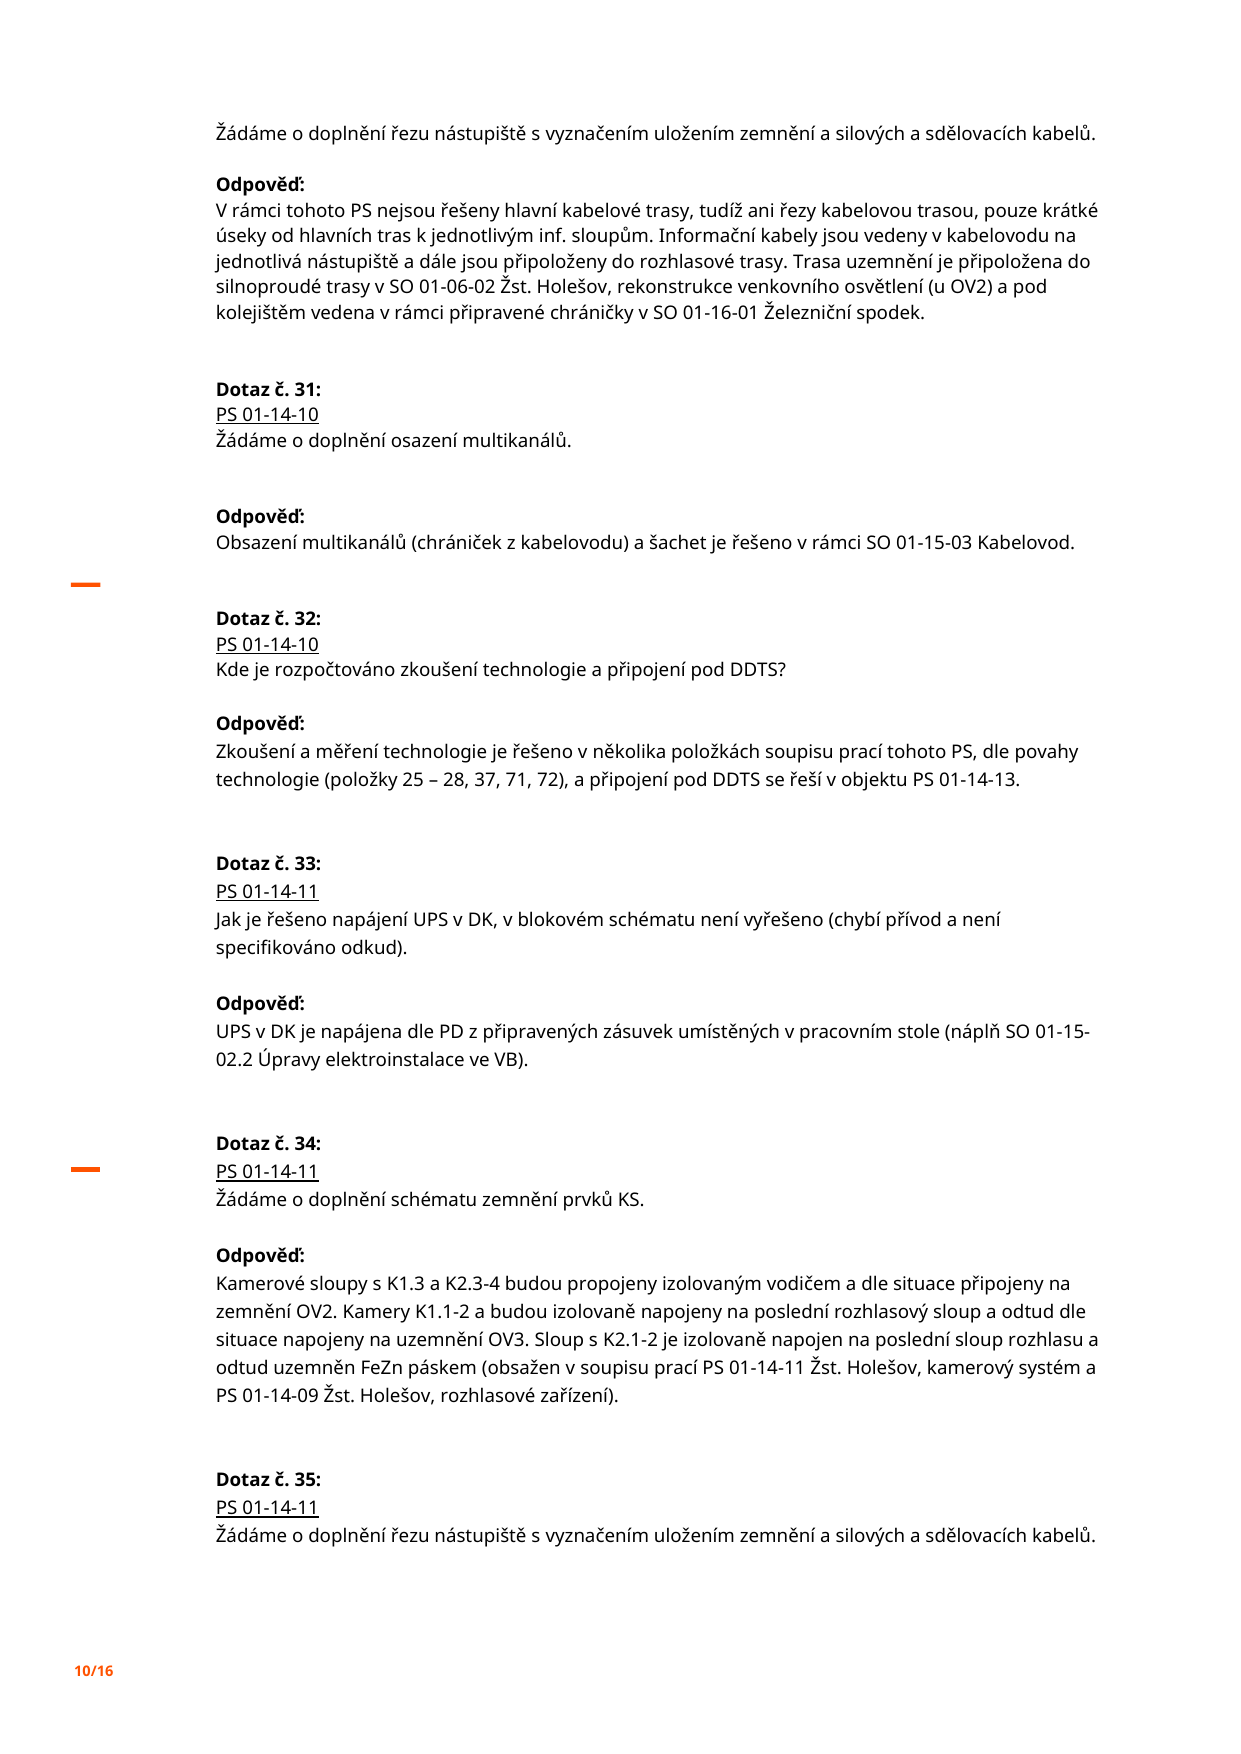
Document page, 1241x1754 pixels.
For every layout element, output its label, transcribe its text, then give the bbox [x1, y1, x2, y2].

text Dotaz č. 32: [216, 606, 1122, 631]
text Odpověď: [216, 990, 1122, 1016]
text Odpověď: [216, 1242, 1122, 1268]
text Dotaz č. 31: [216, 376, 1122, 401]
text Odpověď: [216, 710, 1122, 736]
text Jak je řešeno napájení UPS v DK, v blokovém schématu není vyřešeno (chybí přívod a není specifikováno odkud). [216, 906, 1122, 960]
text UPS v DK je napájena dle PD z připravených zásuvek umístěných v pracovním stole (náplň SO 01-15-02.2 Úpravy elektroinstalace ve VB). [216, 1018, 1122, 1072]
text Zkoušení a měření technologie je řešeno v několika položkách soupisu prací tohoto PS, dle povahy technologie (položky 25 – 28, 37, 71, 72), a připojení pod DDTS se řeší v objektu PS 01-14-13. [216, 738, 1122, 792]
text Obsazení multikanálů (chrániček z kabelovodu) a šachet je řešeno v rámci SO 01-15-03 Kabelovod. [216, 529, 1122, 554]
text Dotaz č. 35: [216, 1467, 1122, 1492]
text Odpověď: [216, 172, 1122, 197]
text Žádáme o doplnění osazení multikanálů. [216, 427, 1122, 452]
text PS 01-14-11 [216, 1158, 1122, 1184]
text PS 01-14-10 [216, 631, 1122, 657]
text Žádáme o doplnění řezu nástupiště s vyznačením uložením zemnění a silových a sdělovacích kabelů. [216, 1523, 1122, 1548]
text Žádáme o doplnění schématu zemnění prvků KS. [216, 1186, 1122, 1212]
text Odpověď: [216, 503, 1122, 529]
text Dotaz č. 33: [216, 850, 1122, 876]
text V rámci tohoto PS nejsou řešeny hlavní kabelové trasy, tudíž ani řezy kabelovou trasou, pouze krátké úseky od hlavních tras k jednotlivým inf. sloupům. Informační kabely jsou vedeny v kabelovodu na jednotlivá nástupiště a dále jsou připoloženy do rozhlasové trasy. Trasa uzemnění je připoložena do silnoproudé trasy v SO 01-06-02 Žst. Holešov, rekonstrukce venkovního osvětlení (u OV2) a pod kolejištěm vedena v rámci připravené chráničky v SO 01-16-01 Železniční spodek. [216, 197, 1122, 325]
text PS 01-14-11 [216, 878, 1122, 904]
text Žádáme o doplnění řezu nástupiště s vyznačením uložením zemnění a silových a sdělovacích kabelů. [216, 121, 1122, 146]
text Kde je rozpočtováno zkoušení technologie a připojení pod DDTS? [216, 657, 1122, 682]
text PS 01-14-11 [216, 1495, 1122, 1520]
text Kamerové sloupy s K1.3 a K2.3-4 budou propojeny izolovaným vodičem a dle situace připojeny na zemnění OV2. Kamery K1.1-2 a budou izolovaně napojeny na poslední rozhlasový sloup a odtud dle situace napojeny na uzemnění OV3. Sloup s K2.1-2 je izolovaně napojen na poslední sloup rozhlasu a odtud uzemněn FeZn páskem (obsažen v soupisu prací PS 01-14-11 Žst. Holešov, kamerový systém a PS 01-14-09 Žst. Holešov, rozhlasové zařízení). [216, 1271, 1122, 1408]
text Dotaz č. 34: [216, 1130, 1122, 1156]
text PS 01-14-10 [216, 401, 1122, 427]
